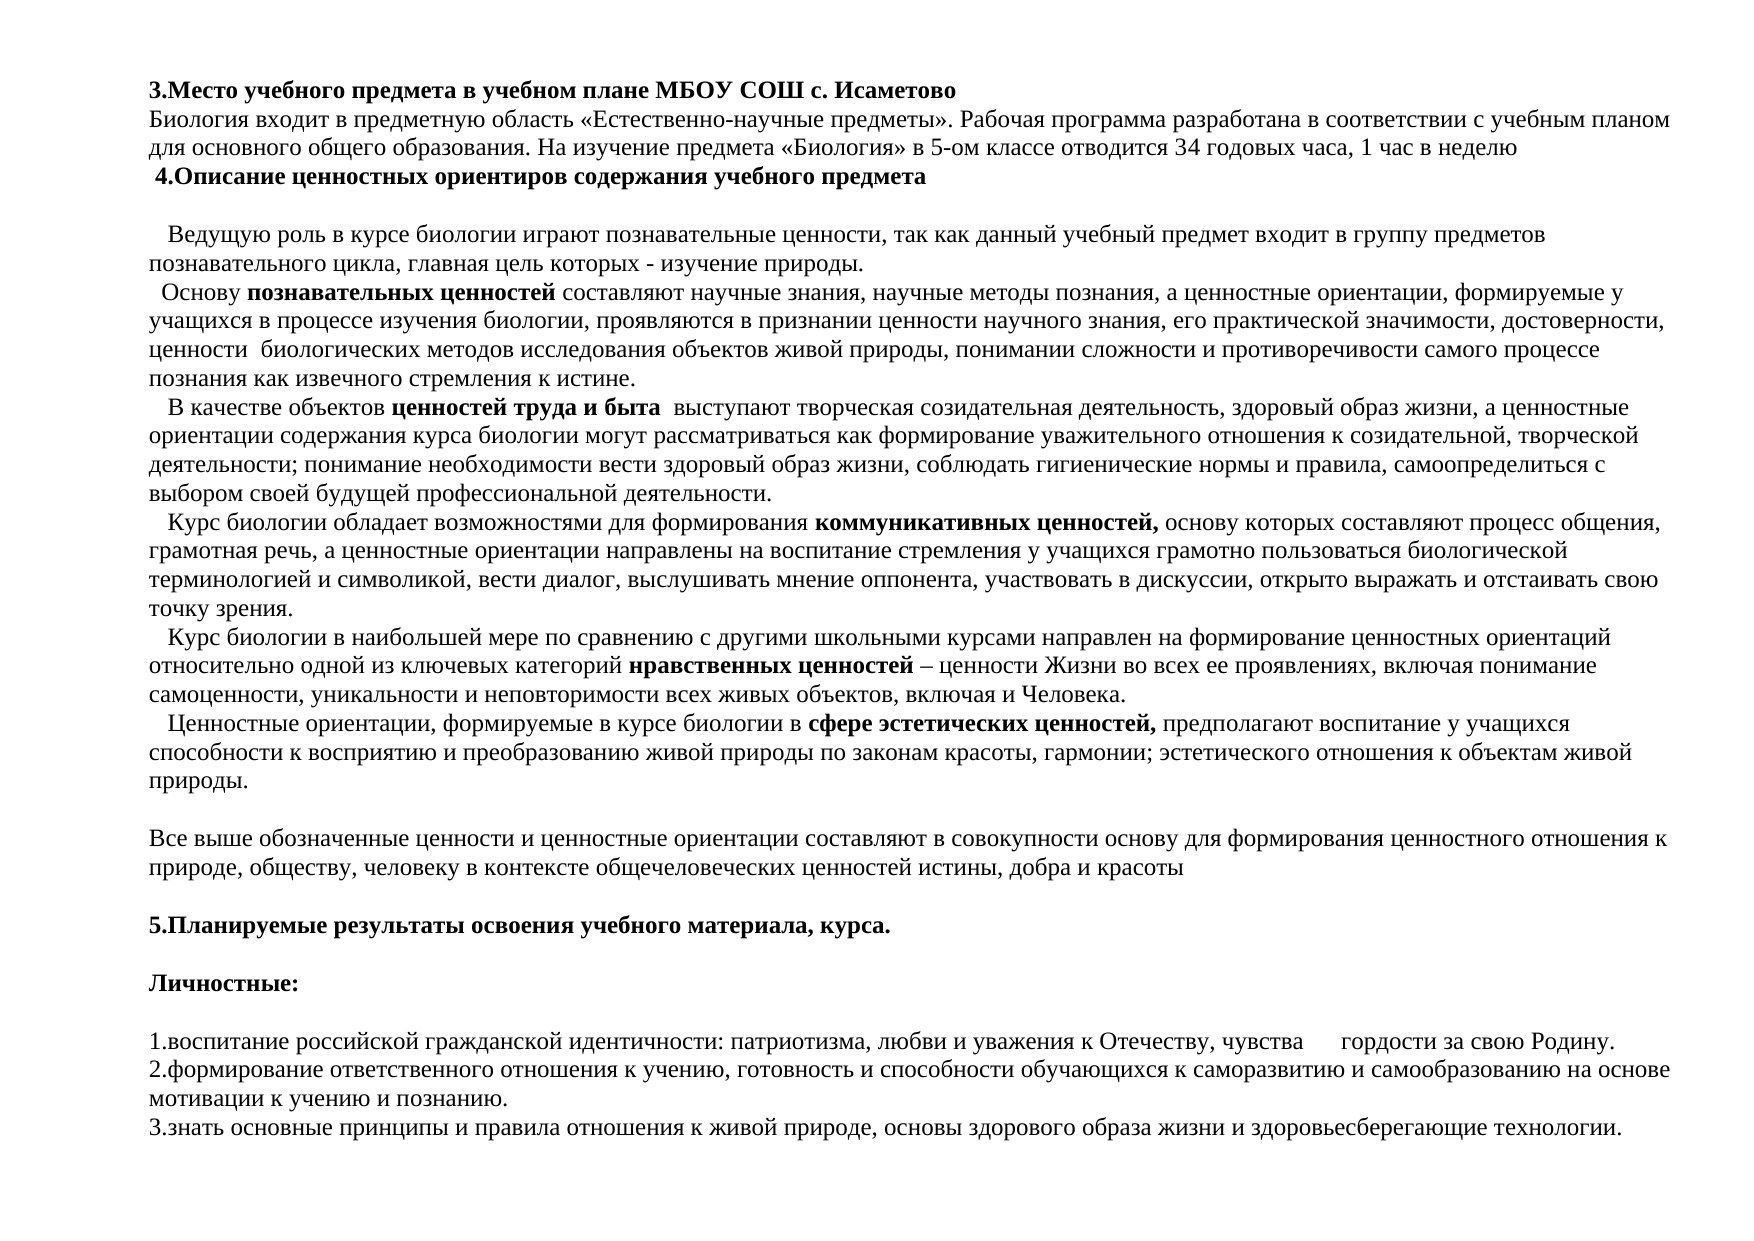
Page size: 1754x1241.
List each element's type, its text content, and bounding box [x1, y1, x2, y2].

text 5.Планируемые результаты освоения учебного материала, курса. [149, 910, 1679, 939]
text Курс биологии в наибольшей мере по сравнению с другими школьными курсами направлен на формирование ценностных ориентаций относительно одной из ключевых категорий нравственных ценностей – ценности Жизни во всех ее проявлениях, включая понимание самоценности, уникальности и неповторимости всех живых объектов, включая и Человека. [149, 622, 1679, 708]
text Личностные: [149, 968, 1679, 997]
text Ведущую роль в курсе биологии играют познавательные ценности, так как данный учебный предмет входит в группу предметов познавательного цикла, главная цель которых - изучение природы. [149, 219, 1679, 277]
text 1.воспитание российской гражданской идентичности: патриотизма, любви и уважения к Отечеству, чувства гордости за свою Родину. [149, 1026, 1679, 1054]
text 2.формирование ответственного отношения к учению, готовность и способности обучающихся к саморазвитию и самообразованию на основе мотивации к учению и познанию. [149, 1054, 1679, 1112]
text Основу познавательных ценностей составляют научные знания, научные методы познания, а ценностные ориентации, формируемые у учащихся в процессе изучения биологии, проявляются в признании ценности научного знания, его практической значимости, достоверности, ценности биологических методов исследования объектов живой природы, понимании сложности и противоречивости самого процессе познания как извечного стремления к истине. [149, 277, 1679, 392]
text Биология входит в предметную область «Естественно-научные предметы». Рабочая программа разработана в соответствии с учебным планом для основного общего образования. На изучение предмета «Биология» в 5-ом классе отводится 34 годовых часа, 1 час в неделю [149, 104, 1679, 161]
text Курс биологии обладает возможностями для формирования коммуникативных ценностей, основу которых составляют процесс общения, грамотная речь, а ценностные ориентации направлены на воспитание стремления у учащихся грамотно пользоваться биологической терминологией и символикой, вести диалог, выслушивать мнение оппонента, участвовать в дискуссии, открыто выражать и отстаивать свою точку зрения. [149, 507, 1679, 622]
text Все выше обозначенные ценности и ценностные ориентации составляют в совокупности основу для формирования ценностного отношения к природе, обществу, человеку в контексте общечеловеческих ценностей истины, добра и красоты [149, 823, 1679, 881]
text 3.Место учебного предмета в учебном плане МБОУ СОШ с. Исаметово [149, 75, 1679, 104]
text Ценностные ориентации, формируемые в курсе биологии в сфере эстетических ценностей, предполагают воспитание у учащихся способности к восприятию и преобразованию живой природы по законам красоты, гармонии; эстетического отношения к объектам живой природы. [149, 708, 1679, 794]
text 3.знать основные принципы и правила отношения к живой природе, основы здорового образа жизни и здоровьесберегающие технологии. [149, 1112, 1679, 1141]
text 4.Описание ценностных ориентиров содержания учебного предмета [149, 161, 1679, 190]
text В качестве объектов ценностей труда и быта выступают творческая созидательная деятельность, здоровый образ жизни, а ценностные ориентации содержания курса биологии могут рассматриваться как формирование уважительного отношения к созидательной, творческой деятельности; понимание необходимости вести здоровый образ жизни, соблюдать гигиенические нормы и правила, самоопределиться с выбором своей будущей профессиональной деятельности. [149, 392, 1679, 507]
